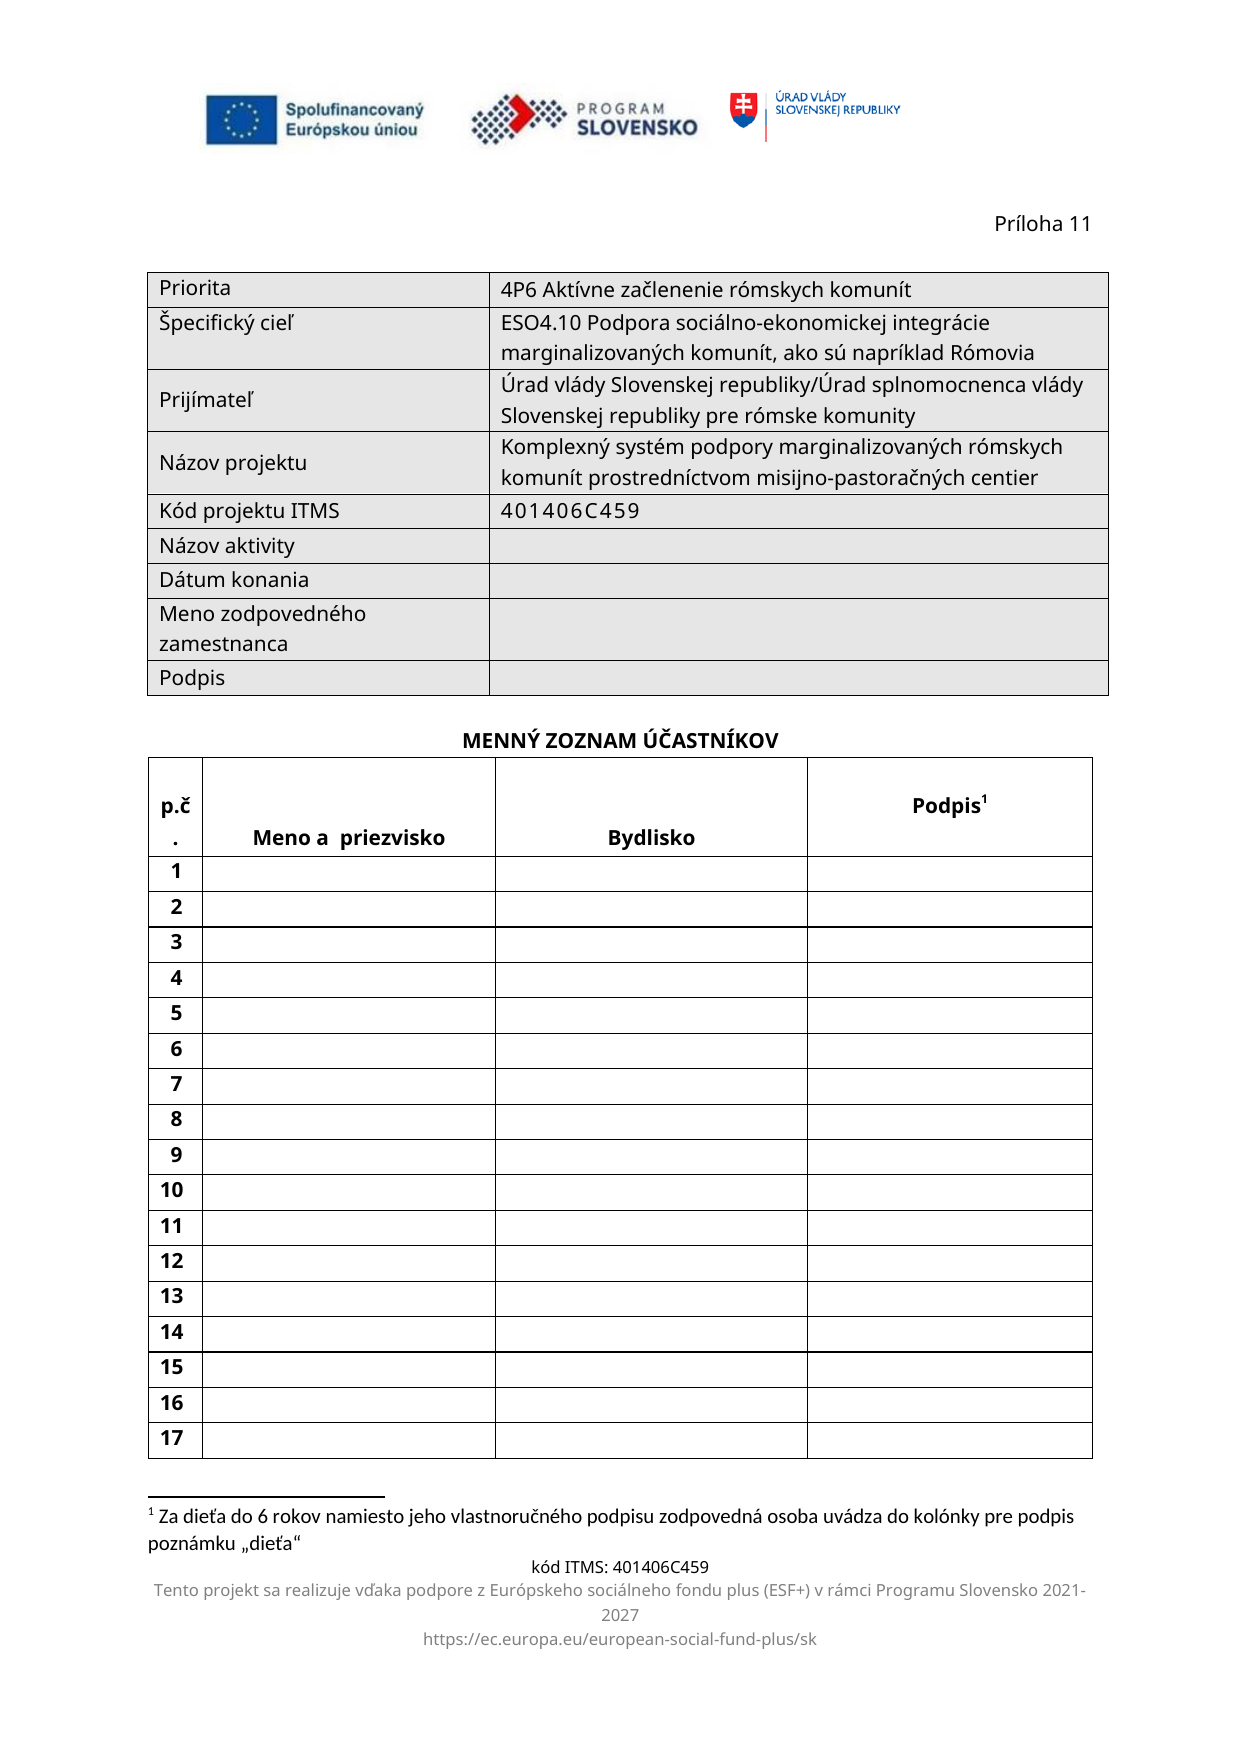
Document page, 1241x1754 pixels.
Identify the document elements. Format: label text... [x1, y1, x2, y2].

table_cell 2 [149, 892, 202, 926]
table_cell 10 [149, 1175, 202, 1210]
table_cell [496, 1246, 807, 1281]
table_cell [808, 1388, 1092, 1422]
table_cell ESO4.10 Podpora sociálno-ekonomickej integrácie marginalizovaných komunít, ako sú napríklad Rómovia [490, 308, 1108, 369]
table_cell Meno zodpovedného zamestnanca [148, 599, 489, 660]
table_cell [496, 1353, 807, 1387]
table_cell Názov projektu [148, 432, 489, 493]
table_cell [808, 1353, 1092, 1387]
table_cell [808, 1069, 1092, 1103]
table_cell [496, 998, 807, 1033]
table_header Bydlisko [496, 758, 807, 856]
table_cell [808, 1175, 1092, 1210]
table_cell 401406C459 [490, 495, 1108, 528]
picture [199, 73, 1042, 154]
table_cell [808, 857, 1092, 891]
table_header Meno a priezvisko [203, 758, 495, 856]
table_cell [808, 1140, 1092, 1174]
text Príloha 11 [148, 209, 1092, 237]
table_cell [490, 529, 1108, 563]
table_cell [203, 1388, 495, 1422]
table_cell [203, 1175, 495, 1210]
table_header Podpis [808, 758, 1092, 856]
table_cell [203, 1353, 495, 1387]
table_header 4P6 Aktívne začlenenie rómskych komunít [490, 273, 1108, 307]
table_cell [808, 998, 1092, 1033]
table_cell [496, 1034, 807, 1068]
table_cell 12 [149, 1246, 202, 1281]
table_cell Prijímateľ [148, 370, 489, 431]
table_cell Kód projektu ITMS [148, 495, 489, 528]
table_cell 17 [149, 1423, 202, 1458]
table_cell [496, 857, 807, 891]
table_cell [203, 1034, 495, 1068]
table_cell [808, 1246, 1092, 1281]
table_cell [496, 1388, 807, 1422]
table_cell [203, 928, 495, 962]
table_cell 3 [149, 928, 202, 962]
table_cell [496, 928, 807, 962]
table_cell [203, 857, 495, 891]
table_cell [490, 599, 1108, 660]
table_cell Špecifický cieľ [148, 308, 489, 369]
table_cell 8 [149, 1105, 202, 1139]
table_cell 14 [149, 1317, 202, 1351]
table_cell [496, 892, 807, 926]
table_cell 11 [149, 1211, 202, 1245]
table_cell [490, 564, 1108, 598]
table_cell Podpis [148, 661, 489, 695]
table_cell [496, 1282, 807, 1316]
table_cell [496, 1211, 807, 1245]
table_cell [203, 1282, 495, 1316]
table_cell [496, 1423, 807, 1458]
table_cell [808, 928, 1092, 962]
table_cell [496, 1105, 807, 1139]
table_cell Dátum konania [148, 564, 489, 598]
table_cell [808, 963, 1092, 997]
table_cell [203, 892, 495, 926]
table_cell [496, 1140, 807, 1174]
table_cell 16 [149, 1388, 202, 1422]
table_cell [203, 1069, 495, 1103]
table_cell 9 [149, 1140, 202, 1174]
table_cell 13 [149, 1282, 202, 1316]
table_cell [808, 1282, 1092, 1316]
table_cell 7 [149, 1069, 202, 1103]
table_cell [203, 1105, 495, 1139]
table_cell [203, 963, 495, 997]
table_cell [203, 1211, 495, 1245]
table_cell 15 [149, 1353, 202, 1387]
table_cell [203, 998, 495, 1033]
table_cell 5 [149, 998, 202, 1033]
table_cell [808, 1034, 1092, 1068]
table_cell [203, 1140, 495, 1174]
table_cell Komplexný systém podpory marginalizovaných rómskych komunít prostredníctvom misijno-pastoračných centier [490, 432, 1108, 493]
table_cell [808, 1211, 1092, 1245]
table_cell [808, 1317, 1092, 1351]
table_cell [808, 1423, 1092, 1458]
table_cell [808, 892, 1092, 926]
table_cell 6 [149, 1034, 202, 1068]
text MENNÝ ZOZNAM ÚČASTNÍKOV [148, 726, 1092, 755]
table_cell [496, 1069, 807, 1103]
table_cell [496, 1175, 807, 1210]
table_cell [203, 1246, 495, 1281]
table_cell 4 [149, 963, 202, 997]
table_cell Úrad vlády Slovenskej republiky/Úrad splnomocnenca vlády Slovenskej republiky pre rómske komunity [490, 370, 1108, 431]
table_cell [808, 1105, 1092, 1139]
table_cell [490, 661, 1108, 695]
table_cell [496, 963, 807, 997]
table_header Priorita [148, 273, 489, 307]
table_cell 1 [149, 857, 202, 891]
table_cell [203, 1423, 495, 1458]
table_cell Názov aktivity [148, 529, 489, 563]
table_header p.č. [149, 758, 202, 856]
table_cell [203, 1317, 495, 1351]
table_cell [496, 1317, 807, 1351]
